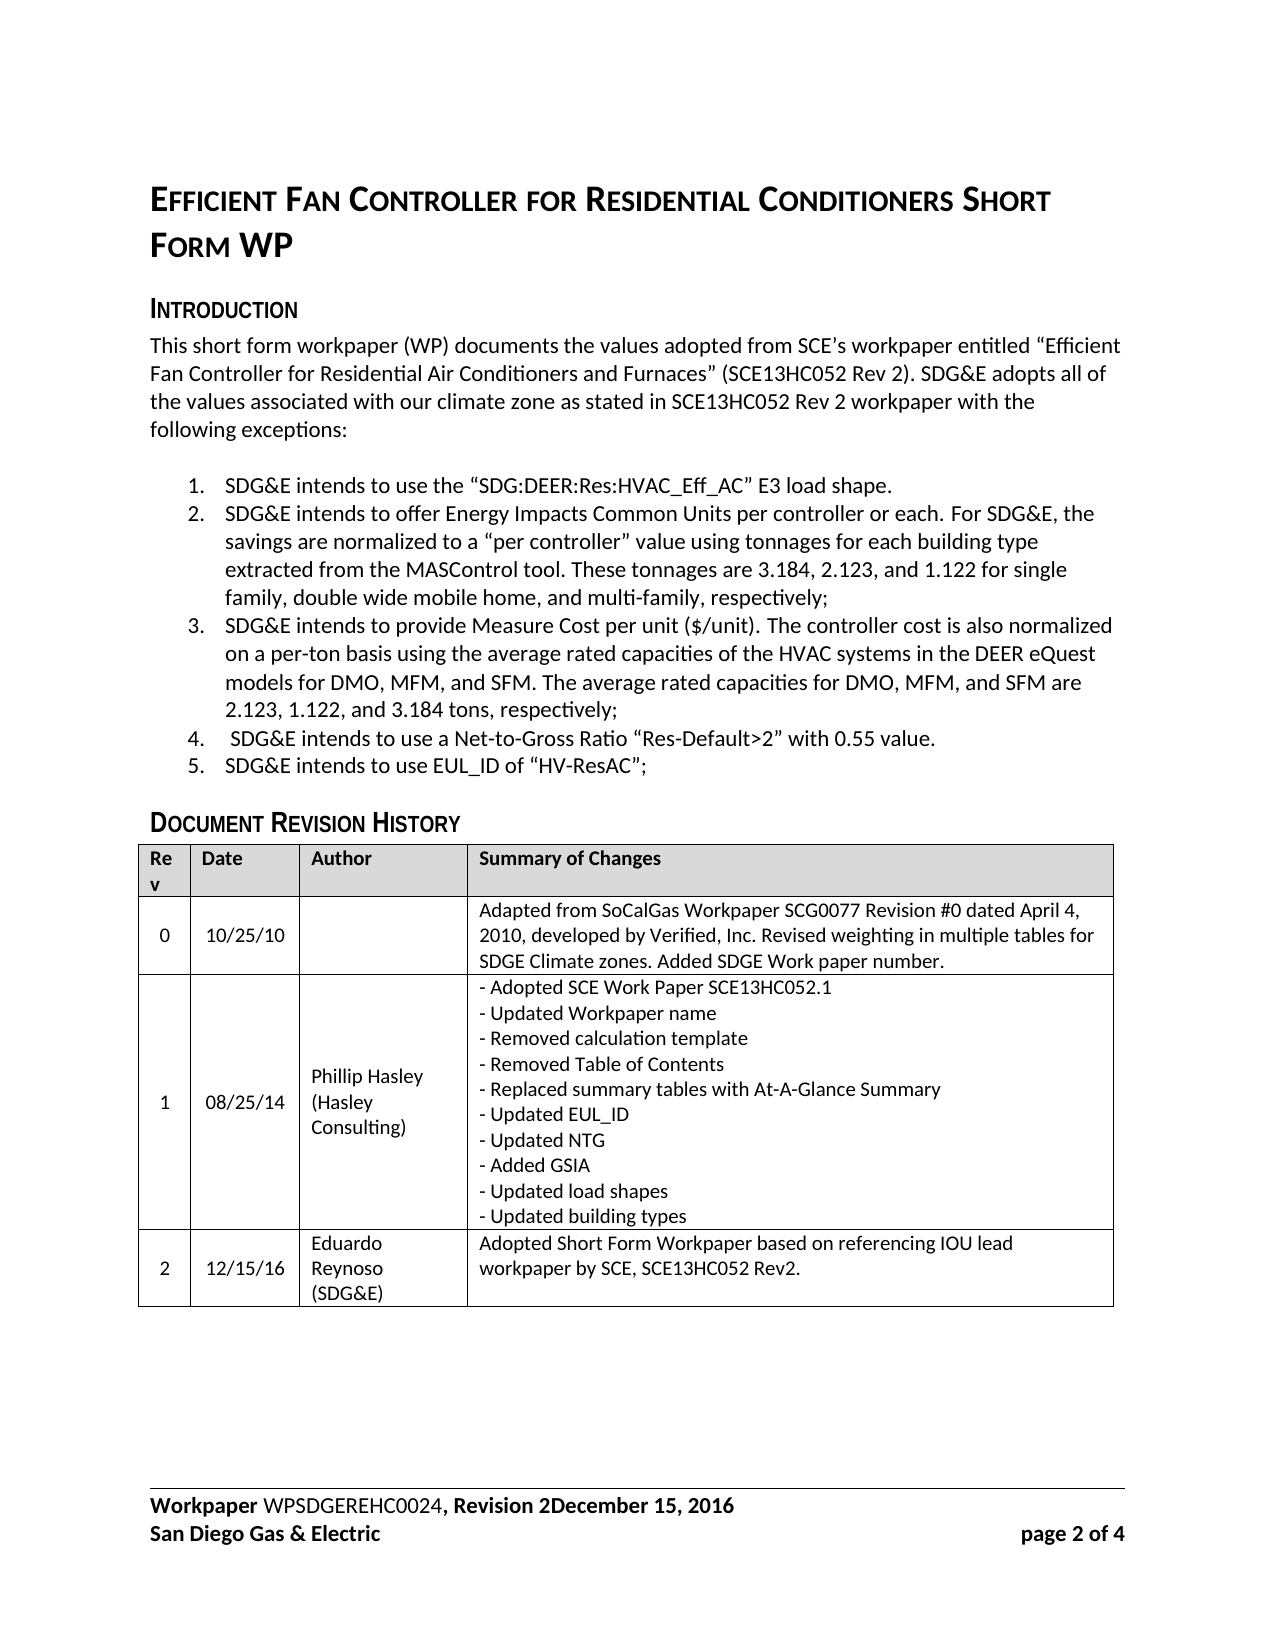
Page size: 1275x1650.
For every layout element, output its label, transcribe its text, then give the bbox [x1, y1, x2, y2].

table_header Date [191, 845, 299, 896]
list SDG&E intends to offer Energy Impacts Common Units per controller or each. For SDG&E, the savings are normalized to a “per controller” value using tonnages for each building type extracted from the MASControl tool. These tonnages are 3.184, 2.123, and 1.122 for single family, double wide mobile home, and multi-family, respectively; [187, 499, 1125, 612]
list SDG&E intends to use EUL_ID of “HV-ResAC”; [187, 752, 1125, 780]
list SDG&E intends to use the “SDG:DEER:Res:HVAC_Eff_AC” E3 load shape. [187, 471, 1125, 499]
table_cell Phillip Hasley (Hasley Consulting) [300, 975, 467, 1229]
table_cell 0 [139, 897, 190, 973]
text This short form workpaper (WP) documents the values adopted from SCE’s workpaper entitled “Efficient Fan Controller for Residential Air Conditioners and Furnaces” (SCE13HC052 Rev 2). SDG&E adopts all of the values associated with our climate zone as stated in SCE13HC052 Rev 2 workpaper with the following exceptions: [150, 331, 1125, 443]
table_cell 1 [139, 975, 190, 1229]
table_cell 10/25/10 [191, 897, 299, 973]
subtitle Efficient Fan Controller for Residential Conditioners Short Form WP [150, 175, 1125, 267]
table_cell 2 [139, 1230, 190, 1306]
table_header Author [300, 845, 467, 896]
table_cell Eduardo Reynoso (SDG&E) [300, 1230, 467, 1306]
table_header Summary of Changes [468, 845, 1113, 896]
table_cell [300, 897, 467, 973]
table_header Rev [139, 845, 190, 896]
table_cell - Adopted SCE Work Paper SCE13HC052.1 - Updated Workpaper name - Removed calculation template - Removed Table of Contents - Replaced summary tables with At-A-Glance Summary - Updated EUL_ID - Updated NTG - Added GSIA - Updated load shapes - Updated building types [468, 975, 1113, 1229]
subtitle Document Revision History [150, 805, 1125, 838]
list SDG&E intends to provide Measure Cost per unit ($/unit). The controller cost is also normalized on a per-ton basis using the average rated capacities of the HVAC systems in the DEER eQuest models for DMO, MFM, and SFM. The average rated capacities for DMO, MFM, and SFM are 2.123, 1.122, and 3.184 tons, respectively; [187, 612, 1125, 724]
subtitle Introduction [150, 292, 1125, 325]
table_cell Adopted Short Form Workpaper based on referencing IOU lead workpaper by SCE, SCE13HC052 Rev2. [468, 1230, 1113, 1306]
table_cell 08/25/14 [191, 975, 299, 1229]
table_cell 12/15/16 [191, 1230, 299, 1306]
table_cell Adapted from SoCalGas Workpaper SCG0077 Revision #0 dated April 4, 2010, developed by Verified, Inc. Revised weighting in multiple tables for SDGE Climate zones. Added SDGE Work paper number. [468, 897, 1113, 973]
list SDG&E intends to use a Net-to-Gross Ratio “Res-Default>2” with 0.55 value. [187, 724, 1125, 752]
